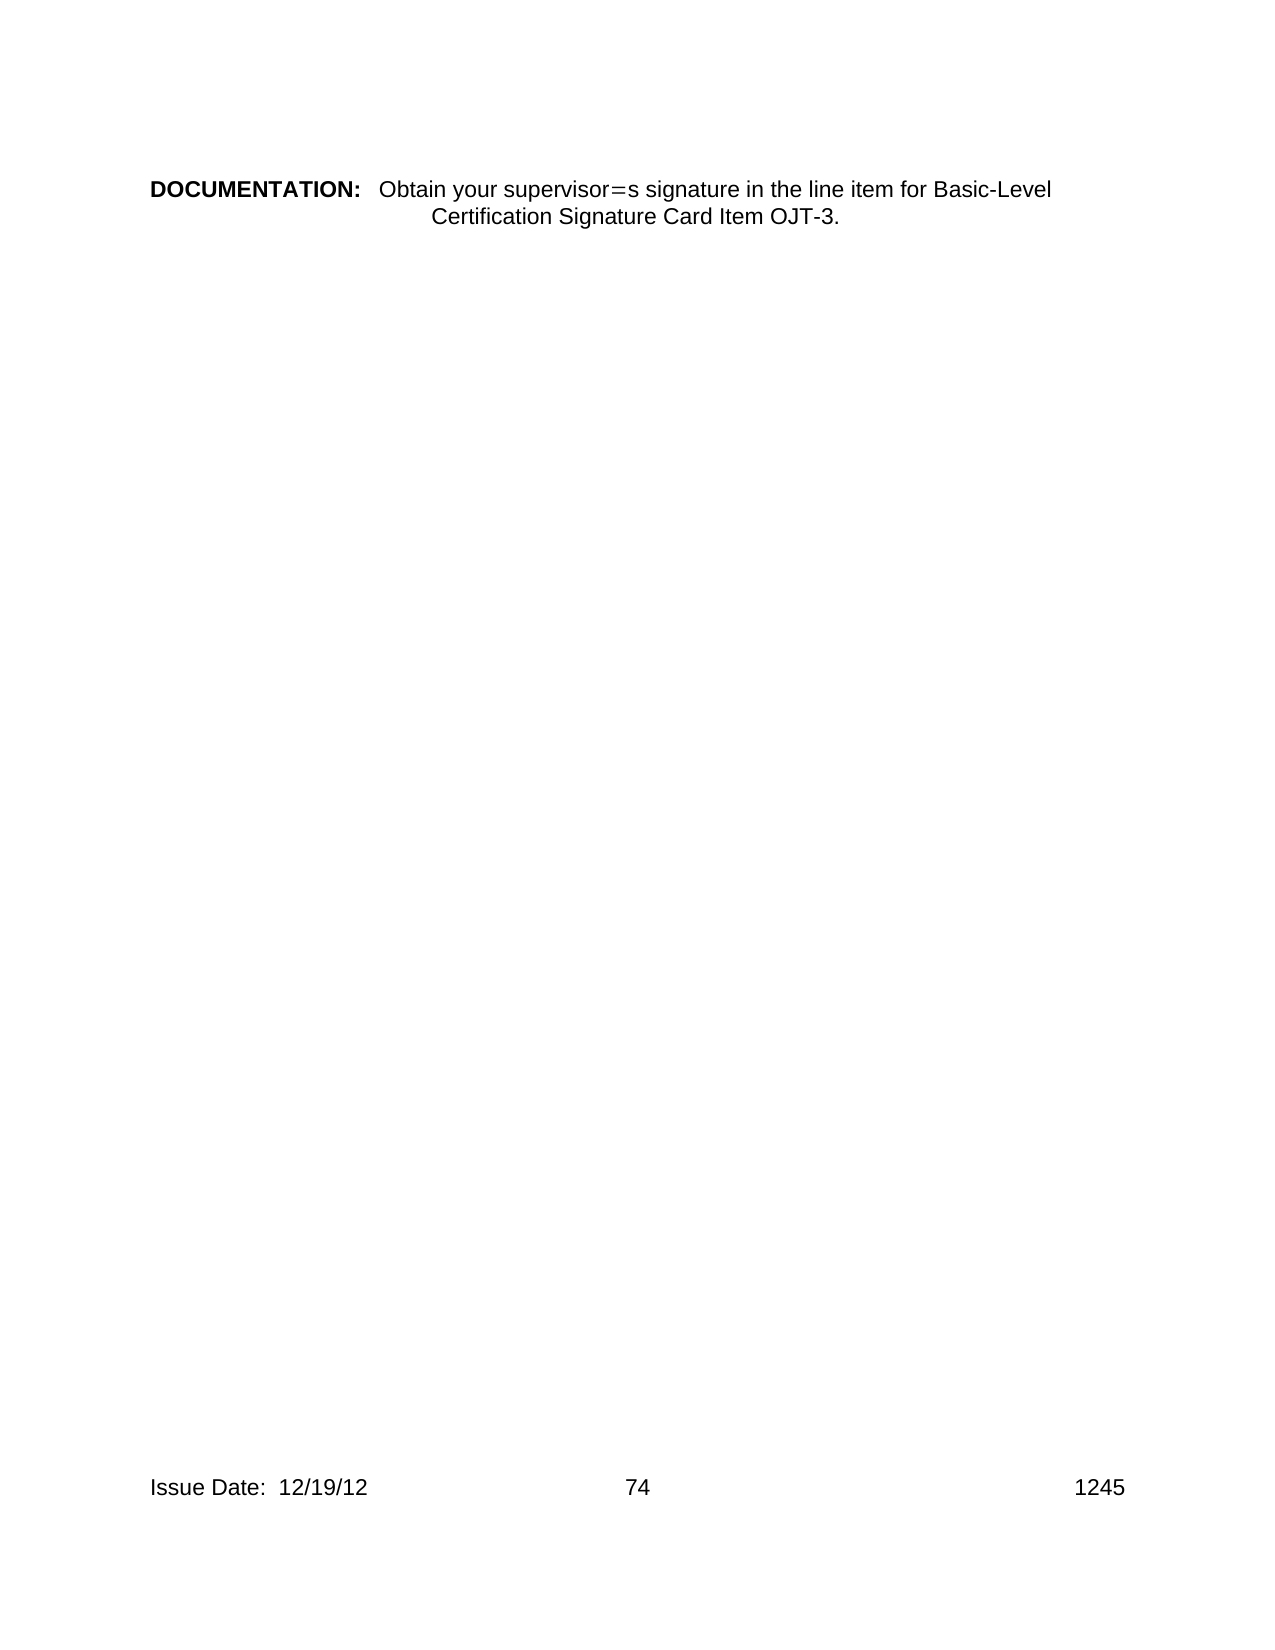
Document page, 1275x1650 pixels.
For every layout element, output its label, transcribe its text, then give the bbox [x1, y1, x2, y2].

text DOCUMENTATION: Obtain your supervisors signature in the line item for Basic-Level Certification Signature Card Item OJT-3. [150, 176, 1125, 229]
